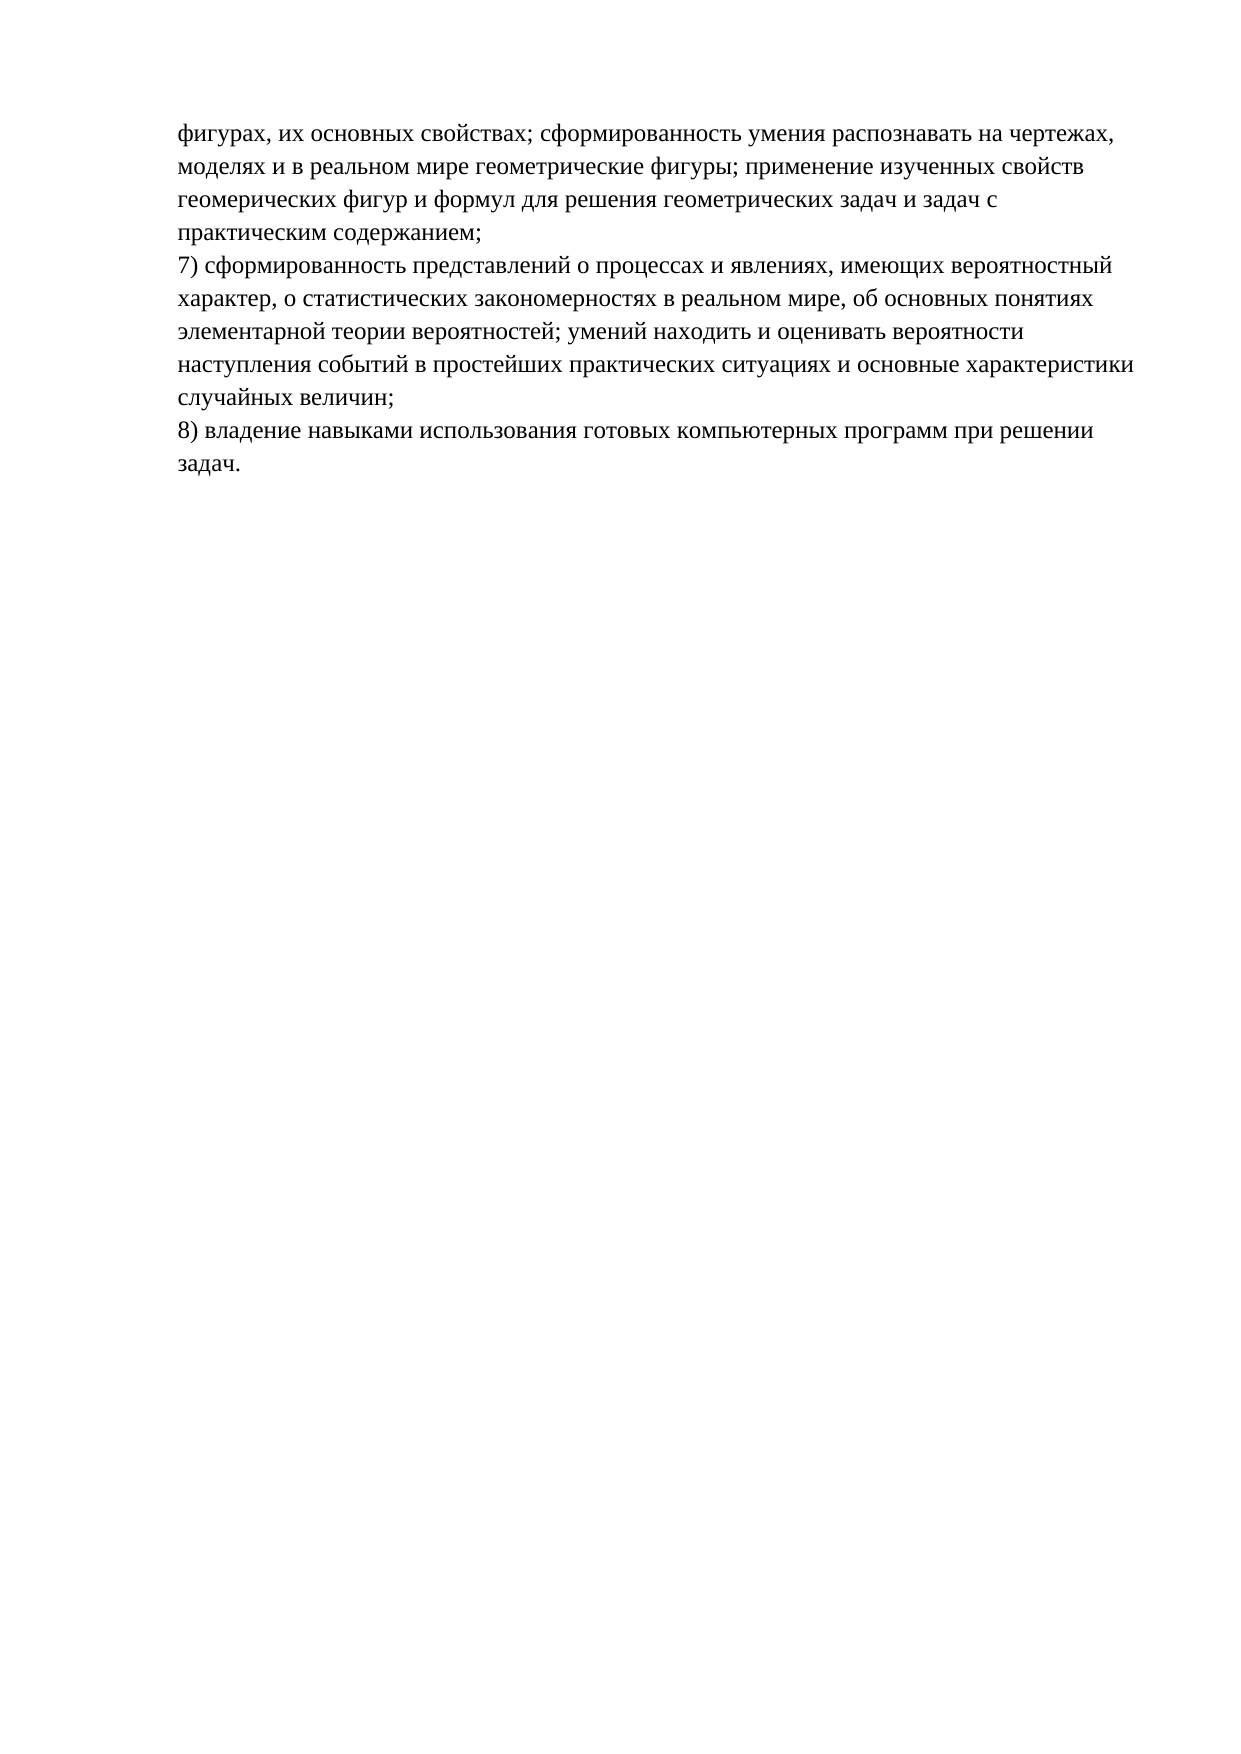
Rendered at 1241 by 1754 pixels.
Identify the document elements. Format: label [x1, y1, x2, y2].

text [177, 118, 1152, 477]
